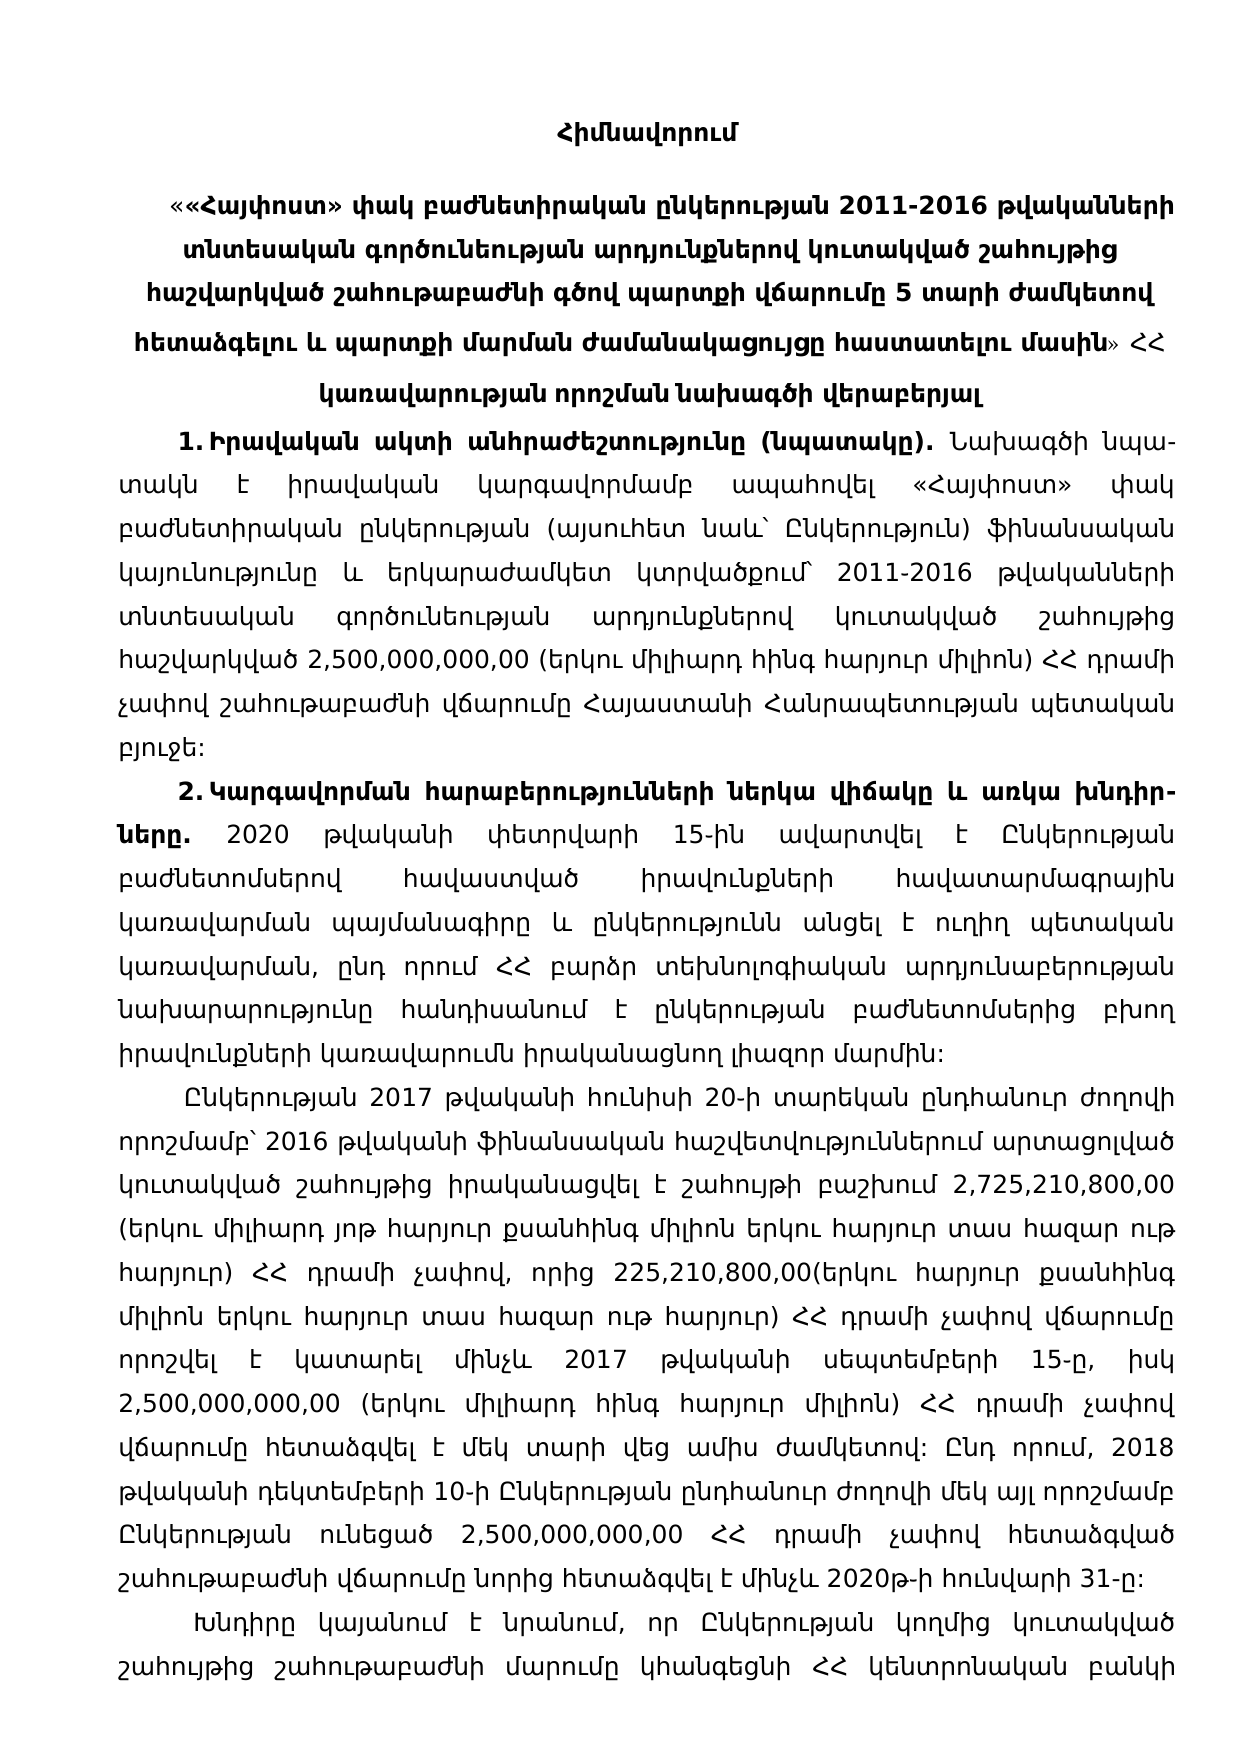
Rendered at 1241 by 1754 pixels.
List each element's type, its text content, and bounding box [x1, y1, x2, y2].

text Ընկերության 2017 թվականի հունիսի 20֊ի տարեկան ընդհանուր ժողովի որոշմամբ՝ 2016 թվականի ֆինանսական հաշվետվություններում արտացոլված կուտակված շահույթից իրականացվել է շահույթի բաշխում 2,725,210,800,00 (երկու միլիարդ յոթ հարյուր քսանհինգ միլիոն երկու հարյուր տաս հազար ութ հարյուր) ՀՀ դրամի չափով, որից 225,210,800,00(երկու հարյուր քսանհինգ միլիոն երկու հարյուր տաս հազար ութ հարյուր) ՀՀ դրամի չափով վճարումը որոշվել է կատարել մինչև 2017 թվականի սեպտեմբերի 15֊ը, իսկ 2,500,000,000,00 (երկու միլիարդ հինգ հարյուր միլիոն) ՀՀ դրամի չափով վճարումը հետաձգվել է մեկ տարի վեց ամիս ժամկետով: Ընդ որում, 2018 թվականի դեկտեմբերի 10֊ի Ընկերության ընդհանուր ժողովի մեկ այլ որոշմամբ Ընկերության ունեցած 2,500,000,000,00 ՀՀ դրամի չափով հետաձգված շահութաբաժնի վճարումը նորից հետաձգվել է մինչև 2020թ֊ի հունվարի 31-ը: [118, 1083, 1176, 1593]
list Իրավական ակտի անհրաժեշտությունը (նպատակը). Նախագծի նպատակն է իրավական կարգավորմամբ ապահովել «Հայփոստ» փակ բաժնետիրական ընկերության (այսուհետ նաև՝ Ընկերություն) ֆինանսական կայունությունը և երկարաժամկետ կտրվածքում՝ 2011֊2016 թվականների տնտեսական գործունեության արդյունքներով կուտակված շահույթից հաշվարկված 2,500,000,000,00 (երկու միլիարդ հինգ հարյուր միլիոն) ՀՀ դրամի չափով շահութաբաժնի վճարումը Հայաստանի Հանրապետության պետական բյուջե: [118, 427, 1176, 762]
text Հիմնավորում [118, 118, 1176, 147]
text ««Հայփոստ» փակ բաժնետիրական ընկերության 2011-2016 թվականների տնտեսական գործունեության արդյունքներով կուտակված շահույթից հաշվարկված շահութաբաժնի գծով պարտքի վճարումը 5 տարի ժամկետով հետաձգելու և պարտքի մարման ժամանակացույցը հաստատելու մասին ՀՀ կառավարության որոշման նախագծի վերաբերյալ [118, 191, 1181, 410]
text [118, 1608, 1176, 1681]
list Կարգավորման հարաբերությունների ներկա վիճակը և առկա խնդիրները. 2020 թվականի փետրվարի 15֊ին ավարտվել է Ընկերության բաժնետոմսերով հավաստված իրավունքների հավատարմագրային կառավարման պայմանագիրը և ընկերությունն անցել է ուղիղ պետական կառավարման, ընդ որում ՀՀ բարձր տեխնոլոգիական արդյունաբերության նախարարությունը հանդիսանում է ընկերության բաժնետոմսերից բխող իրավունքների կառավարումն իրականացնող լիազոր մարմին: [118, 777, 1176, 1068]
